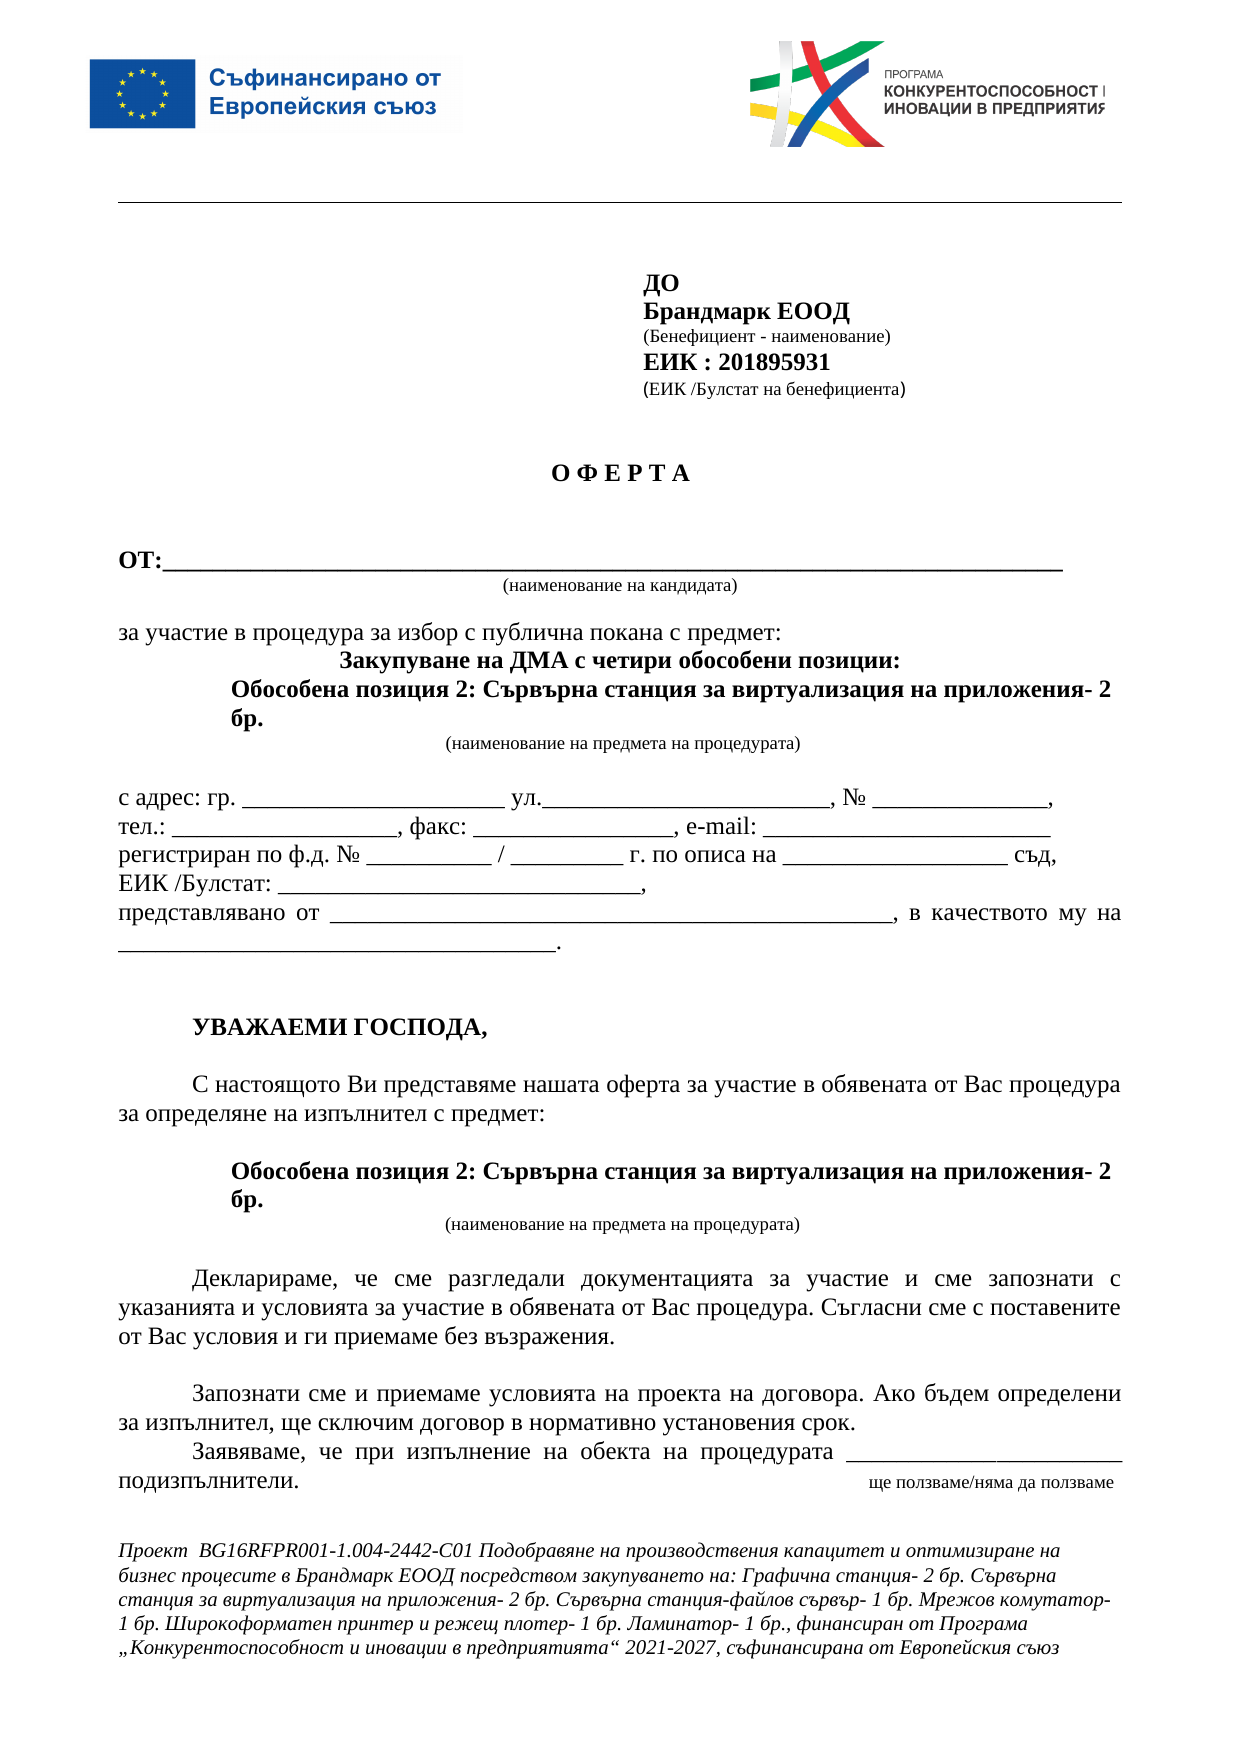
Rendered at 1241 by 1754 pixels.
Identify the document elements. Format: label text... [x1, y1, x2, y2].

text тел.: __________________, факс: ________________, e-mail: _______________________ [118, 811, 1122, 839]
text С настоящото Ви представяме нашата оферта за участие в обявената от Вас процедура за определяне на изпълнител с предмет: [118, 1069, 1122, 1127]
text УВАЖАЕМИ ГОСПОДА, [118, 1012, 1122, 1041]
subtitle ДО [643, 268, 1122, 296]
text ЕИК : 201895931 [118, 347, 1122, 376]
picture [85, 55, 464, 133]
text Обособена позиция 2: Сървърна станция за виртуализация на приложения- 2 бр. [231, 674, 1122, 732]
text Заявяваме, че при изпълнение на обекта на процедурата ______________________ подизпълнители. ще ползваме/няма да ползваме [118, 1436, 1122, 1493]
text От:________________________________________________________________________ [118, 545, 1122, 573]
text регистриран по ф.д. № __________ / _________ г. по описа на __________________ съд, [118, 839, 1122, 868]
text представлявано от _____________________________________________, в качеството му на ___________________________________. [118, 897, 1122, 954]
text (Бенефициент - наименование) [569, 325, 1122, 347]
text Обособена позиция 2: Сървърна станция за виртуализация на приложения- 2 бр. [231, 1156, 1122, 1213]
text Закупуване на ДМА с четири обособени позиции: [118, 645, 1122, 674]
text (наименование на предмета на процедурата) [118, 732, 1122, 753]
text (наименование на предмета на процедурата) [118, 1213, 1122, 1235]
text за участие в процедура за избор с публична покана с предмет: [118, 617, 1122, 645]
text Брандмарк ЕООД [118, 296, 1122, 325]
text Декларираме, че сме разгледали документацията за участие и сме запознати с указанията и условията за участие в обявената от Вас процедура. Съгласни сме с поставените от Вас условия и ги приемаме без възражения. [118, 1263, 1122, 1350]
text ЕИК /Булстат: _____________________________, [118, 868, 1122, 897]
text (наименование на кандидата) [118, 573, 1122, 595]
text (ЕИК /Булстат на бенефициента) [643, 376, 1122, 401]
text с адрес: гр. _____________________ ул._______________________, № ______________, [118, 782, 1122, 811]
text Запознати сме и приемаме условията на проекта на договора. Ако бъдем определени за изпълнител, ще сключим договор в нормативно установения срок. [118, 1378, 1122, 1436]
text О Ф Е Р Т А [118, 458, 1122, 487]
picture [750, 41, 1105, 147]
